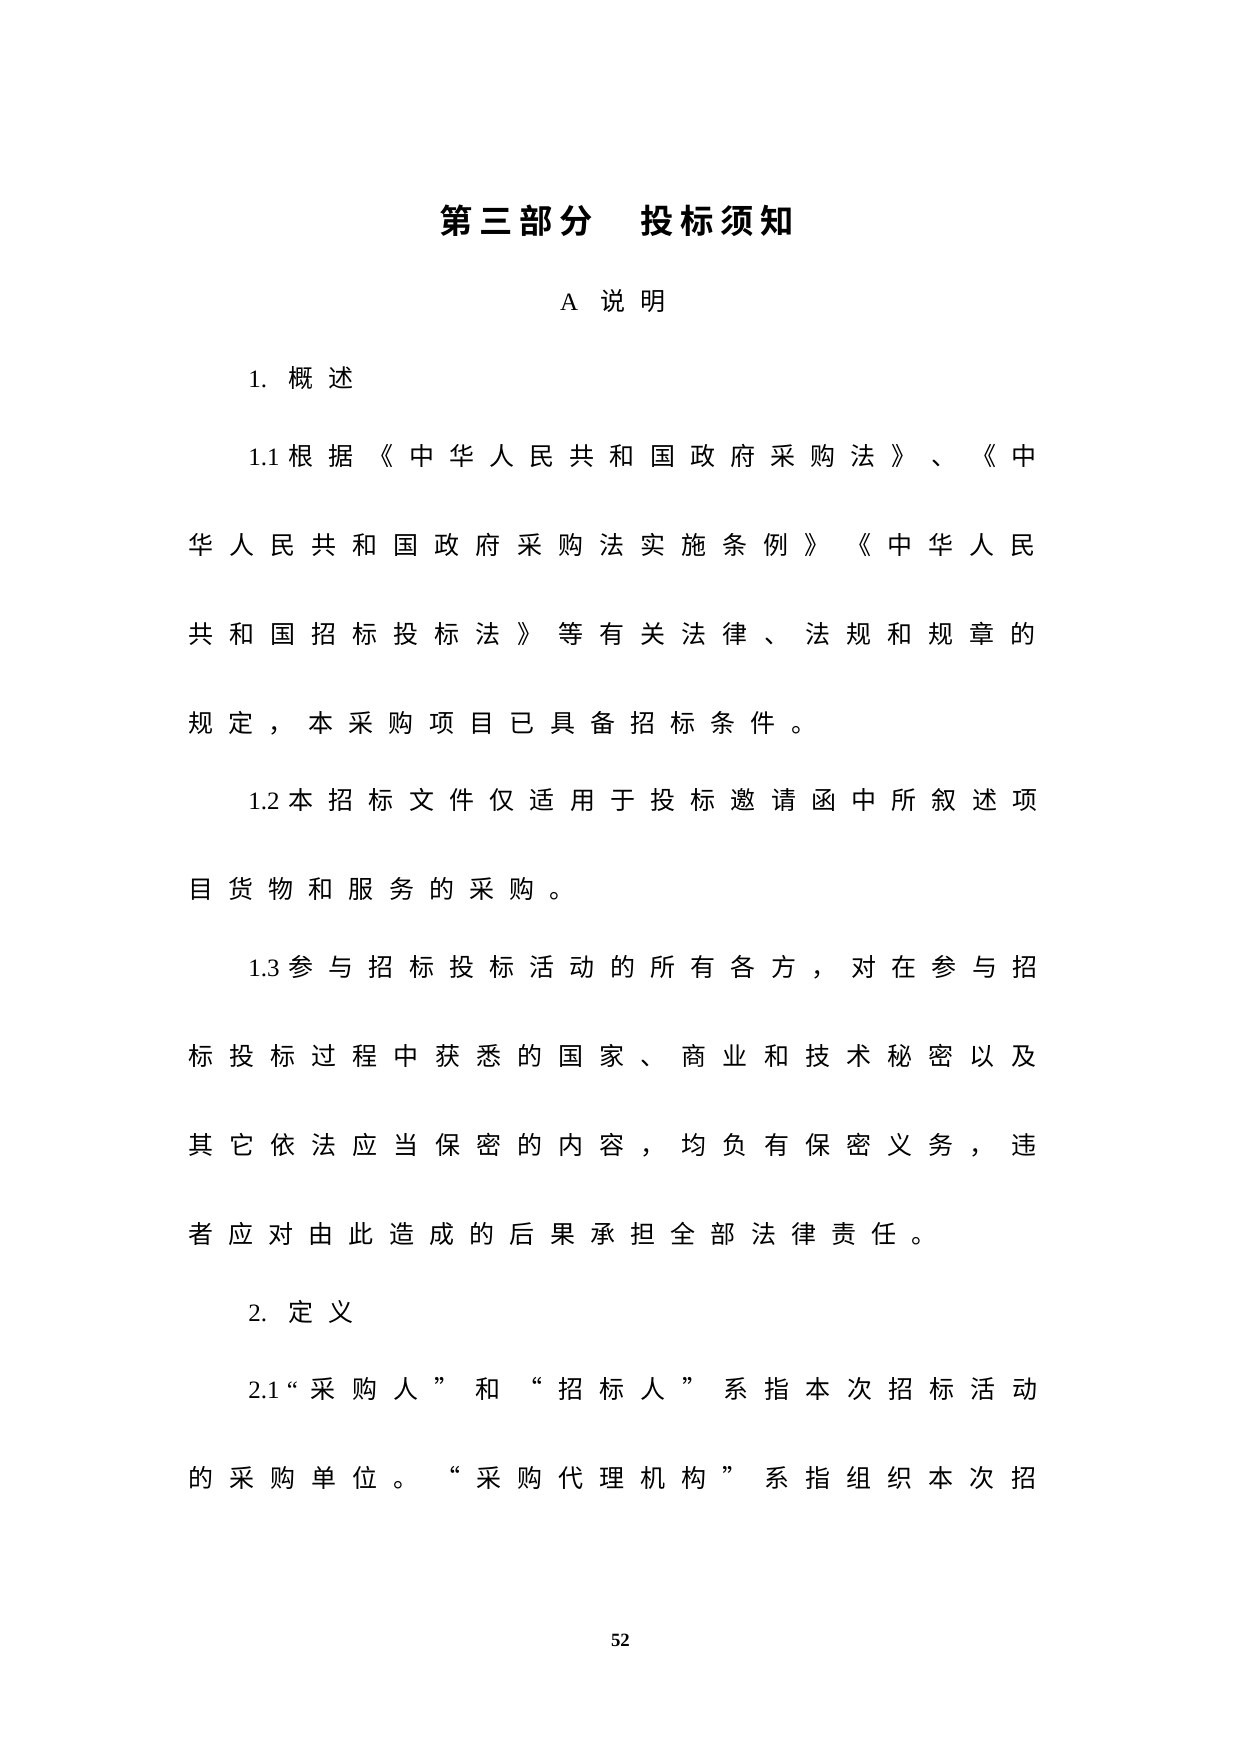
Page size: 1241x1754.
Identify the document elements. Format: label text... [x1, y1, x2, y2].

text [188, 1358, 1052, 1506]
text 1.1 根据《中华人民共和国政府采购法》、《中华人民共和国政府采购法实施条例》《中华人民共和国招标投标法》等有关法律、法规和规章的规定，本采购项目已具备招标条件。 [188, 424, 1052, 751]
text A 说明 [188, 269, 1052, 329]
text 1.2 本招标文件仅适用于投标邀请函中所叙述项目货物和服务的采购。 [188, 769, 1052, 918]
subtitle 第三部分 投标须知 [188, 189, 1052, 249]
text 1.3 参与招标投标活动的所有各方，对在参与招标投标过程中获悉的国家、商业和技术秘密以及其它依法应当保密的内容，均负有保密义务，违者应对由此造成的后果承担全部法律责任。 [188, 936, 1052, 1262]
text 1. 概述 [188, 347, 1052, 406]
text 2. 定义 [188, 1280, 1052, 1340]
